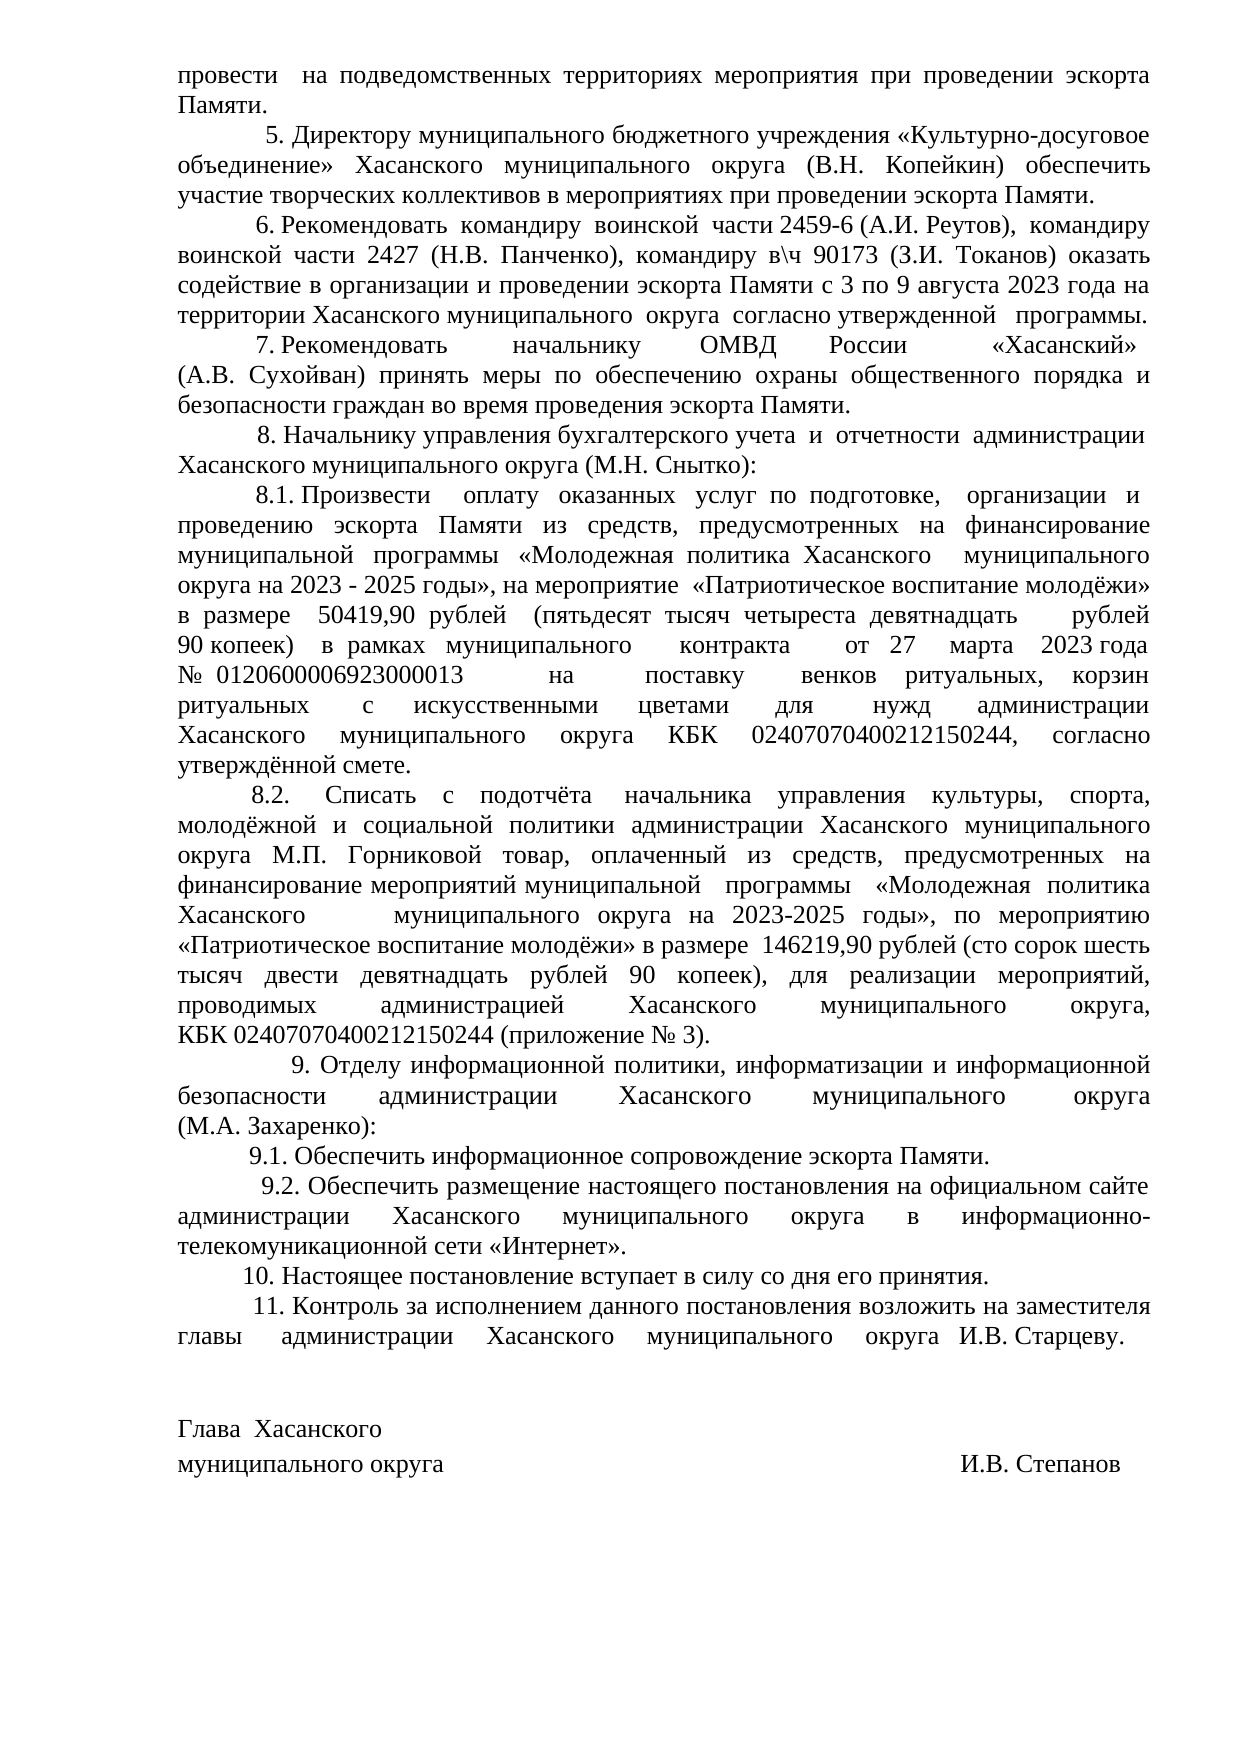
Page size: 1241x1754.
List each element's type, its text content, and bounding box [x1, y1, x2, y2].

text 10. Настоящее постановление вступает в силу со дня его принятия. [177, 1260, 1152, 1290]
text 9.2. Обеспечить размещение настоящего постановления на официальном сайте администрации Хасанского муниципального округа в информационно-телекомуникационной сети «Интернет». [177, 1170, 1152, 1260]
list Списать с подотчёта начальника управления культуры, спорта, [251, 779, 1152, 809]
text (М.А. Захаренко): [177, 1110, 1152, 1140]
text воинской части 2427 (Н.В. Панченко), командиру в\ч 90173 (З.И. Токанов) оказать содействие в организации и проведении эскорта Памяти с 3 по 9 августа 2023 года на территории Хасанского муниципального округа согласно утвержденной программы. [177, 239, 1152, 329]
list Рекомендовать командиру воинской части 2459-6 (А.И. Реутов), командиру [255, 209, 1152, 239]
text 9.1. Обеспечить информационное сопровождение эскорта Памяти. [177, 1140, 1152, 1170]
text 5. Директору муниципального бюджетного учреждения «Культурно-досуговое объединение» Хасанского муниципального округа (В.Н. Копейкин) обеспечить участие творческих коллективов в мероприятиях при проведении эскорта Памяти. [177, 119, 1152, 209]
text муниципального округа И.В. Степанов [177, 1448, 1152, 1478]
text Глава Хасанского [177, 1413, 1152, 1443]
list 8. Начальнику управления бухгалтерского учета и отчетности администрации [218, 419, 1152, 449]
list Хасанского муниципального округа (М.Н. Снытко): [177, 449, 1152, 479]
text провести на подведомственных территориях мероприятия при проведении эскорта Памяти. [177, 59, 1152, 119]
text (А.В. Сухойван) принять меры по обеспечению охраны общественного порядка и безопасности граждан во время проведения эскорта Памяти. [177, 359, 1152, 419]
text 9. Отделу информационной политики, информатизации и информационной безопасности администрации Хасанского муниципального округа [177, 1049, 1152, 1110]
text 8.1. Произвести оплату оказанных услуг по подготовке, организации и [177, 479, 1152, 509]
text молодёжной и социальной политики администрации Хасанского муниципального округа М.П. Горниковой товар, оплаченный из средств, предусмотренных на финансирование мероприятий муниципальной программы «Молодежная политика Хасанского муниципального округа на 2023-2025 годы», по мероприятию «Патриотическое воспитание молодёжи» в размере 146219,90 рублей (сто сорок шесть тысяч двести девятнадцать рублей 90 копеек), для реализации мероприятий, проводимых администрацией Хасанского муниципального округа, КБК 02407070400212150244 (приложение № 3). [177, 809, 1152, 1049]
list Рекомендовать начальнику ОМВД России «Хасанский» [255, 329, 1152, 359]
text проведению эскорта Памяти из средств, предусмотренных на финансирование муниципальной программы «Молодежная политика Хасанского муниципального округа на 2023 - 2025 годы», на мероприятие «Патриотическое воспитание молодёжи» в размере 50419,90 рублей (пятьдесят тысяч четыреста девятнадцать рублей 90 копеек) в рамках муниципального контракта от 27 марта 2023 года № 0120600006923000013 на поставку венков ритуальных, корзин ритуальных с искусственными цветами для нужд администрации Хасанского муниципального округа КБК 02407070400212150244, согласно утверждённой смете. [177, 509, 1152, 779]
text 11. Контроль за исполнением данного постановления возложить на заместителя главы администрации Хасанского муниципального округа И.В. Старцеву. [177, 1290, 1152, 1350]
